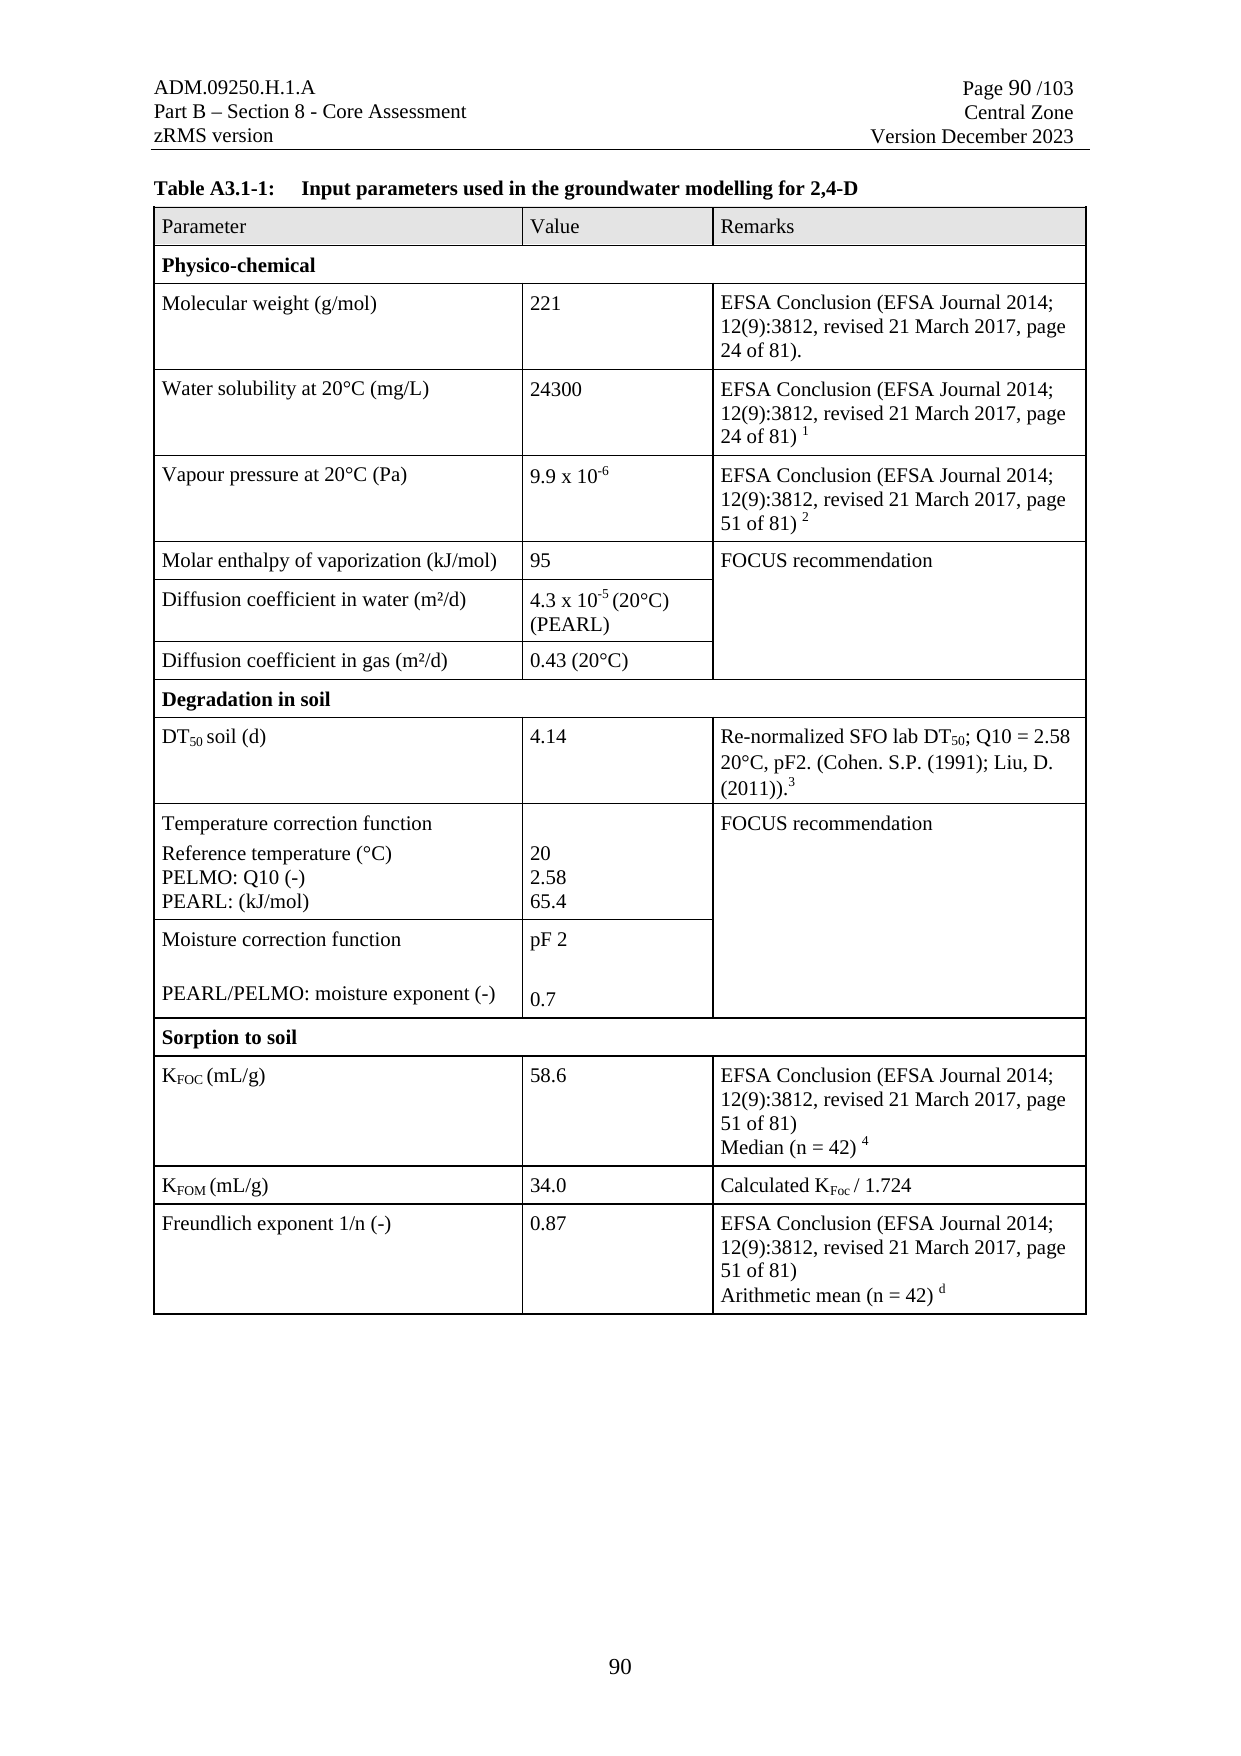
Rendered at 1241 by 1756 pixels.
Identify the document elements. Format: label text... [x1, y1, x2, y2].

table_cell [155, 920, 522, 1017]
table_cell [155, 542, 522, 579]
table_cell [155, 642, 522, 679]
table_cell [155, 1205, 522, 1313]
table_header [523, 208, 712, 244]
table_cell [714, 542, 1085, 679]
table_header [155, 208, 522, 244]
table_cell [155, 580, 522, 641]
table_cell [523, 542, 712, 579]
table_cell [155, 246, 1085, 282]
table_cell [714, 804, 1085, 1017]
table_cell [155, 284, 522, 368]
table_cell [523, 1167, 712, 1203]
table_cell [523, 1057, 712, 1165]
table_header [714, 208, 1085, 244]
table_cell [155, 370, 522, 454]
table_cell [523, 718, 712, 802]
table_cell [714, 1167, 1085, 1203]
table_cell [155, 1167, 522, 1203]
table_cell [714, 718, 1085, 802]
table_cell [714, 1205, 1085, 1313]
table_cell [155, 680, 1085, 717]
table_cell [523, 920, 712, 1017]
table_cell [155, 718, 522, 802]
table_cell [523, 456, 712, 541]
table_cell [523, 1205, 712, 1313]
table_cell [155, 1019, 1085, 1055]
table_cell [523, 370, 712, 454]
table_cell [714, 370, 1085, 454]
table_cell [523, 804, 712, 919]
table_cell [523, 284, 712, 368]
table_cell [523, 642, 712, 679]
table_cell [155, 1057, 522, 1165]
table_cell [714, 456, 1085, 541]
text Table A3.1-1: Input parameters used in the groundwater modelling for 2,4-D [153, 176, 1101, 200]
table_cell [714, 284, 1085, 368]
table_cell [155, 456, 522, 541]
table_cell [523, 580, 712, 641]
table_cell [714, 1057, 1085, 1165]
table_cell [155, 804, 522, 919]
